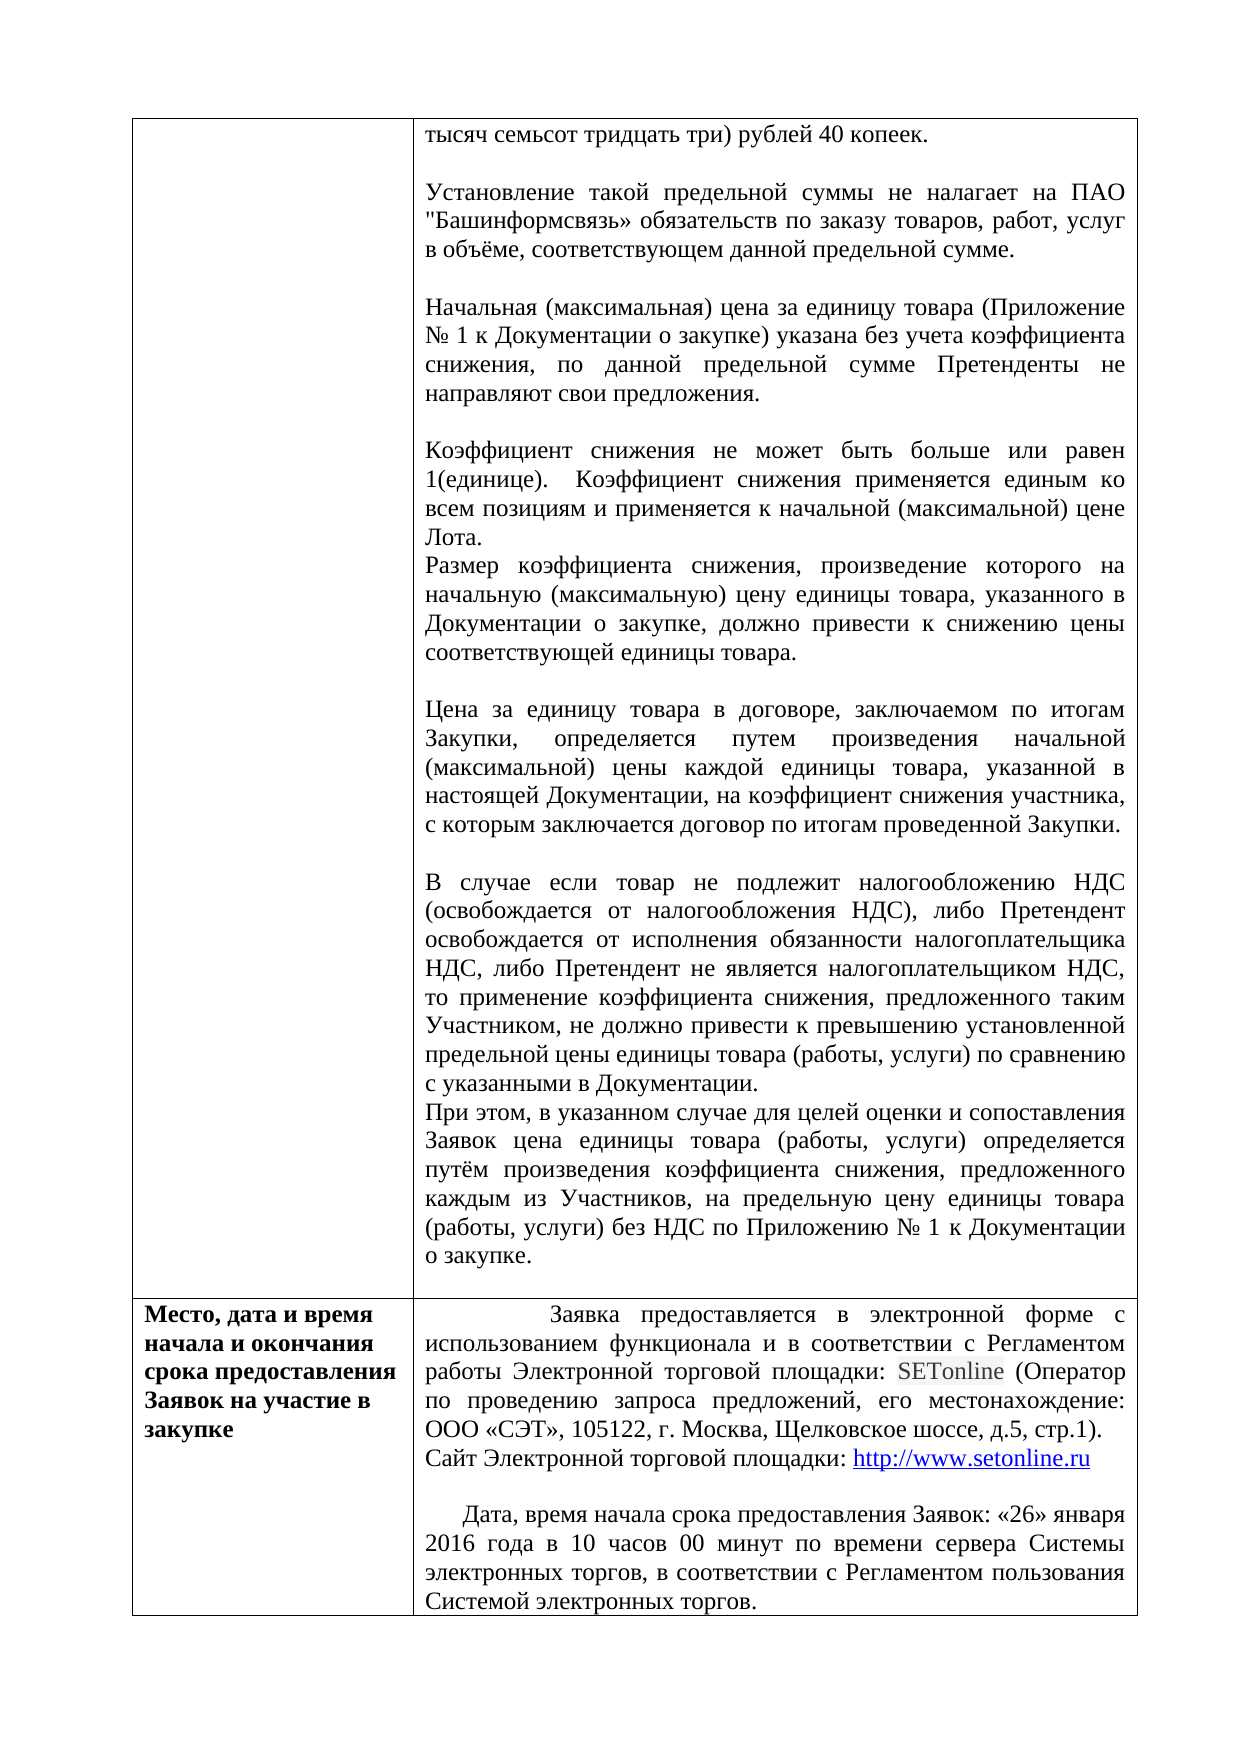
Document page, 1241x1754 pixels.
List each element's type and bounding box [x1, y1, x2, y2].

table_cell [414, 1299, 1137, 1614]
table_cell [414, 119, 1137, 1298]
table_cell [133, 119, 413, 1298]
table_cell [133, 1299, 413, 1614]
